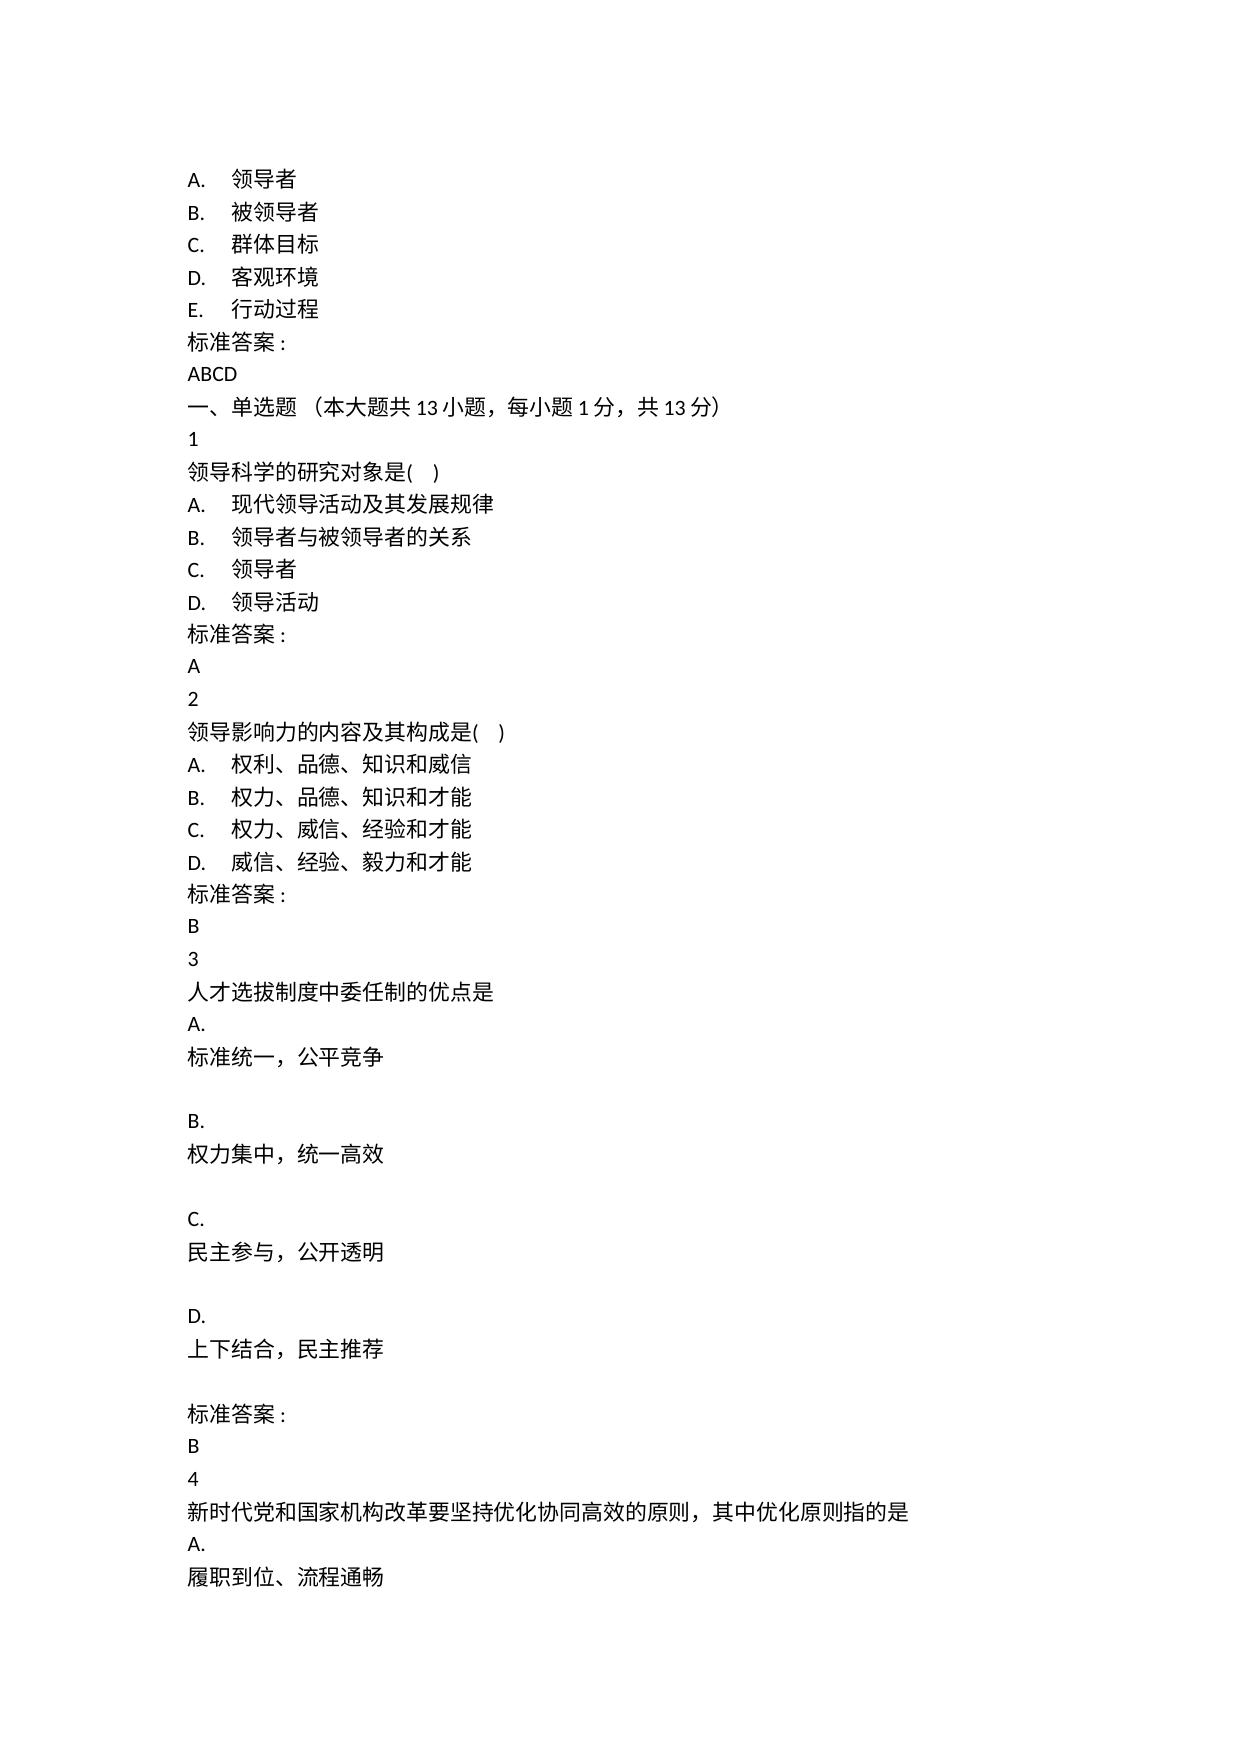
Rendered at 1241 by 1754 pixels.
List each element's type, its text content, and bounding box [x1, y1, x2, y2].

text A. [187, 1527, 1053, 1559]
text 权力集中，统一高效 [187, 1137, 1053, 1169]
text 2 [187, 682, 1053, 714]
text 领导科学的研究对象是( ) [187, 454, 1053, 487]
text 一、单选题 （本大题共13小题，每小题1分，共13分） [187, 389, 1053, 422]
text B. 被领导者 [187, 194, 1053, 227]
text C. 群体目标 [187, 227, 1053, 259]
text B. 领导者与被领导者的关系 [187, 519, 1053, 552]
text 领导影响力的内容及其构成是( ) [187, 714, 1053, 747]
text 1 [187, 422, 1053, 454]
text D. [187, 1299, 1053, 1332]
text D. 客观环境 [187, 259, 1053, 292]
text C. 领导者 [187, 552, 1053, 584]
text C. 权力、威信、经验和才能 [187, 812, 1053, 844]
text B [187, 909, 1053, 942]
text 标准答案 : [187, 877, 1053, 909]
text 民主参与，公开透明 [187, 1234, 1053, 1267]
text E. 行动过程 [187, 292, 1053, 324]
text 标准统一，公平竞争 [187, 1039, 1053, 1072]
text 履职到位、流程通畅 [187, 1559, 1053, 1592]
text 新时代党和国家机构改革要坚持优化协同高效的原则，其中优化原则指的是 [187, 1494, 1053, 1527]
text C. [187, 1202, 1053, 1234]
text A. 权利、品德、知识和威信 [187, 747, 1053, 779]
text D. 威信、经验、毅力和才能 [187, 844, 1053, 877]
text 4 [187, 1462, 1053, 1494]
text B. [187, 1104, 1053, 1137]
text 标准答案 : [187, 617, 1053, 649]
text A. 现代领导活动及其发展规律 [187, 487, 1053, 519]
text 标准答案 : [187, 1397, 1053, 1429]
text 人才选拔制度中委任制的优点是 [187, 974, 1053, 1007]
text 上下结合，民主推荐 [187, 1332, 1053, 1364]
text B [187, 1429, 1053, 1462]
text ABCD [187, 357, 1053, 389]
text A [187, 649, 1053, 682]
text 3 [187, 942, 1053, 974]
text A. [187, 1007, 1053, 1039]
text 标准答案 : [187, 324, 1053, 357]
text D. 领导活动 [187, 584, 1053, 617]
text B. 权力、品德、知识和才能 [187, 779, 1053, 812]
text A. 领导者 [187, 162, 1053, 194]
